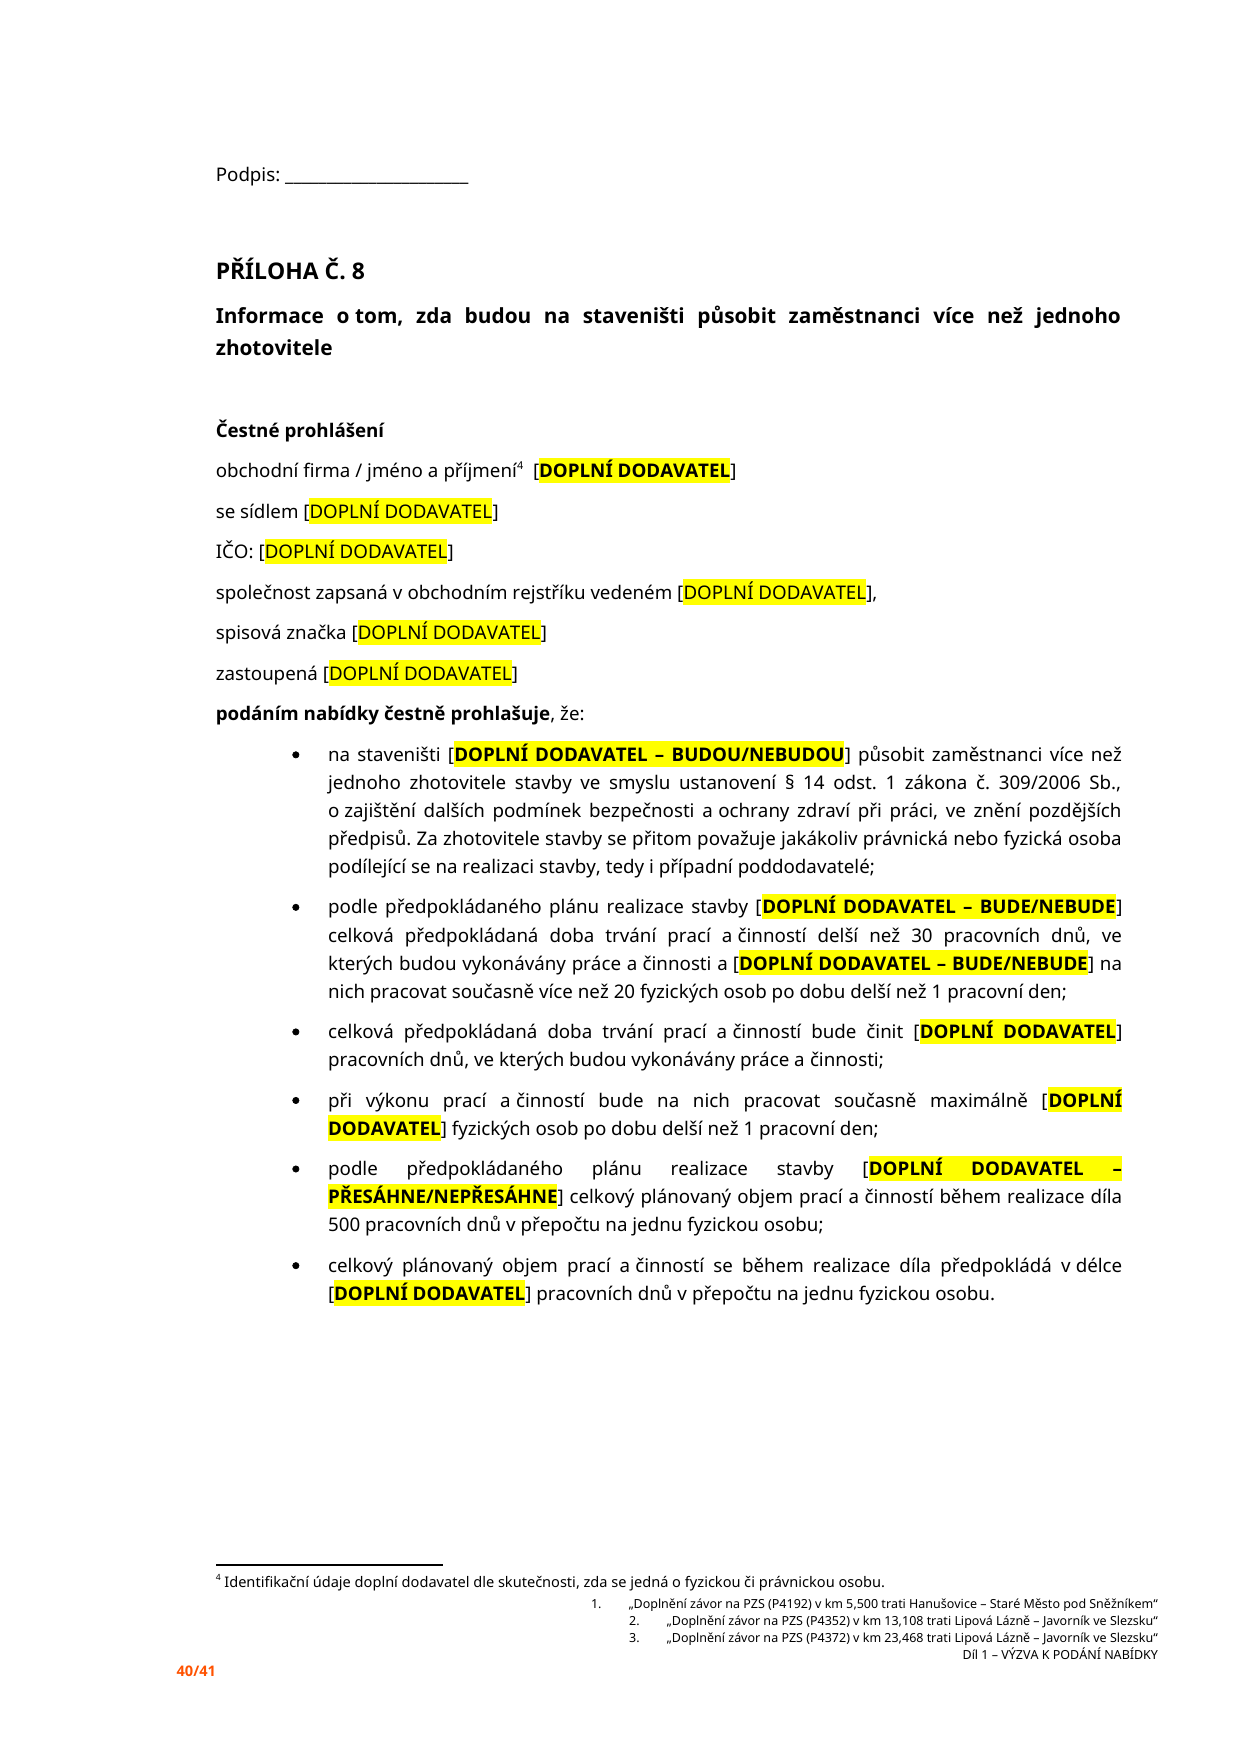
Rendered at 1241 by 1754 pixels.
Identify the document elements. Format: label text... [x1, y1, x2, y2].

text zastoupená [DOPLNÍ DODAVATEL] [216, 660, 329, 686]
text společnost zapsaná v obchodním rejstříku vedeném [DOPLNÍ DODAVATEL], [866, 579, 1122, 605]
text celková předpokládaná doba trvání prací a činností bude činit [DOPLNÍ DODAVATEL] pracovních dnů, ve kterých budou vykonávány práce a činnosti; [292, 1018, 1122, 1072]
text při výkonu prací a činností bude na nich pracovat současně maximálně [DOPLNÍ DODAVATEL] fyzických osob po dobu delší než 1 pracovní den; [292, 1087, 1122, 1141]
text IČO: [DOPLNÍ DODAVATEL] [447, 539, 1122, 564]
text se sídlem [DOPLNÍ DODAVATEL] [492, 498, 1122, 524]
text spisová značka [DOPLNÍ DODAVATEL] [541, 620, 1122, 645]
text obchodní firma / jméno a příjmení [DOPLNÍ DODAVATEL] [730, 458, 1122, 483]
text podle předpokládaného plánu realizace stavby [DOPLNÍ DODAVATEL – PŘESÁHNE/NEPŘESÁHNE] celkový plánovaný objem prací a činností během realizace díla 500 pracovních dnů v přepočtu na jednu fyzickou osobu; [292, 1156, 1122, 1237]
text na staveništi [DOPLNÍ DODAVATEL – BUDOU/NEBUDOU] působit zaměstnanci více než jednoho zhotovitele stavby ve smyslu ustanovení § 14 odst. 1 zákona č. 309/2006 Sb., o zajištění dalších podmínek bezpečnosti a ochrany zdraví při práci, ve znění pozdějších předpisů. Za zhotovitele stavby se přitom považuje jakákoliv právnická nebo fyzická osoba podílející se na realizaci stavby, tedy i případní poddodavatelé; [292, 741, 1122, 879]
text celkový plánovaný objem prací a činností se během realizace díla předpokládá v délce [DOPLNÍ DODAVATEL] pracovních dnů v přepočtu na jednu fyzickou osobu. [292, 1252, 1122, 1306]
text Příloha č. 8 [216, 255, 1122, 286]
text Čestné prohlášení [216, 417, 1122, 443]
text spisová značka [DOPLNÍ DODAVATEL] [216, 620, 358, 645]
text podáním nabídky čestně prohlašuje, že: [216, 701, 1122, 726]
text Informace o tom, zda budou na staveništi působit zaměstnanci více než jednoho zhotovitele [216, 302, 1122, 361]
text obchodní firma / jméno a příjmení [DOPLNÍ DODAVATEL] [216, 458, 539, 483]
text zastoupená [DOPLNÍ DODAVATEL] [512, 660, 1122, 686]
text společnost zapsaná v obchodním rejstříku vedeném [DOPLNÍ DODAVATEL], [216, 579, 683, 605]
text Podpis: ______________________ [216, 161, 1122, 187]
text podle předpokládaného plánu realizace stavby [DOPLNÍ DODAVATEL – BUDE/NEBUDE] celková předpokládaná doba trvání prací a činností delší než 30 pracovních dnů, ve kterých budou vykonávány práce a činnosti a [DOPLNÍ DODAVATEL – BUDE/NEBUDE] na nich pracovat současně více než 20 fyzických osob po dobu delší než 1 pracovní den; [292, 894, 1122, 1003]
text se sídlem [DOPLNÍ DODAVATEL] [216, 498, 309, 524]
